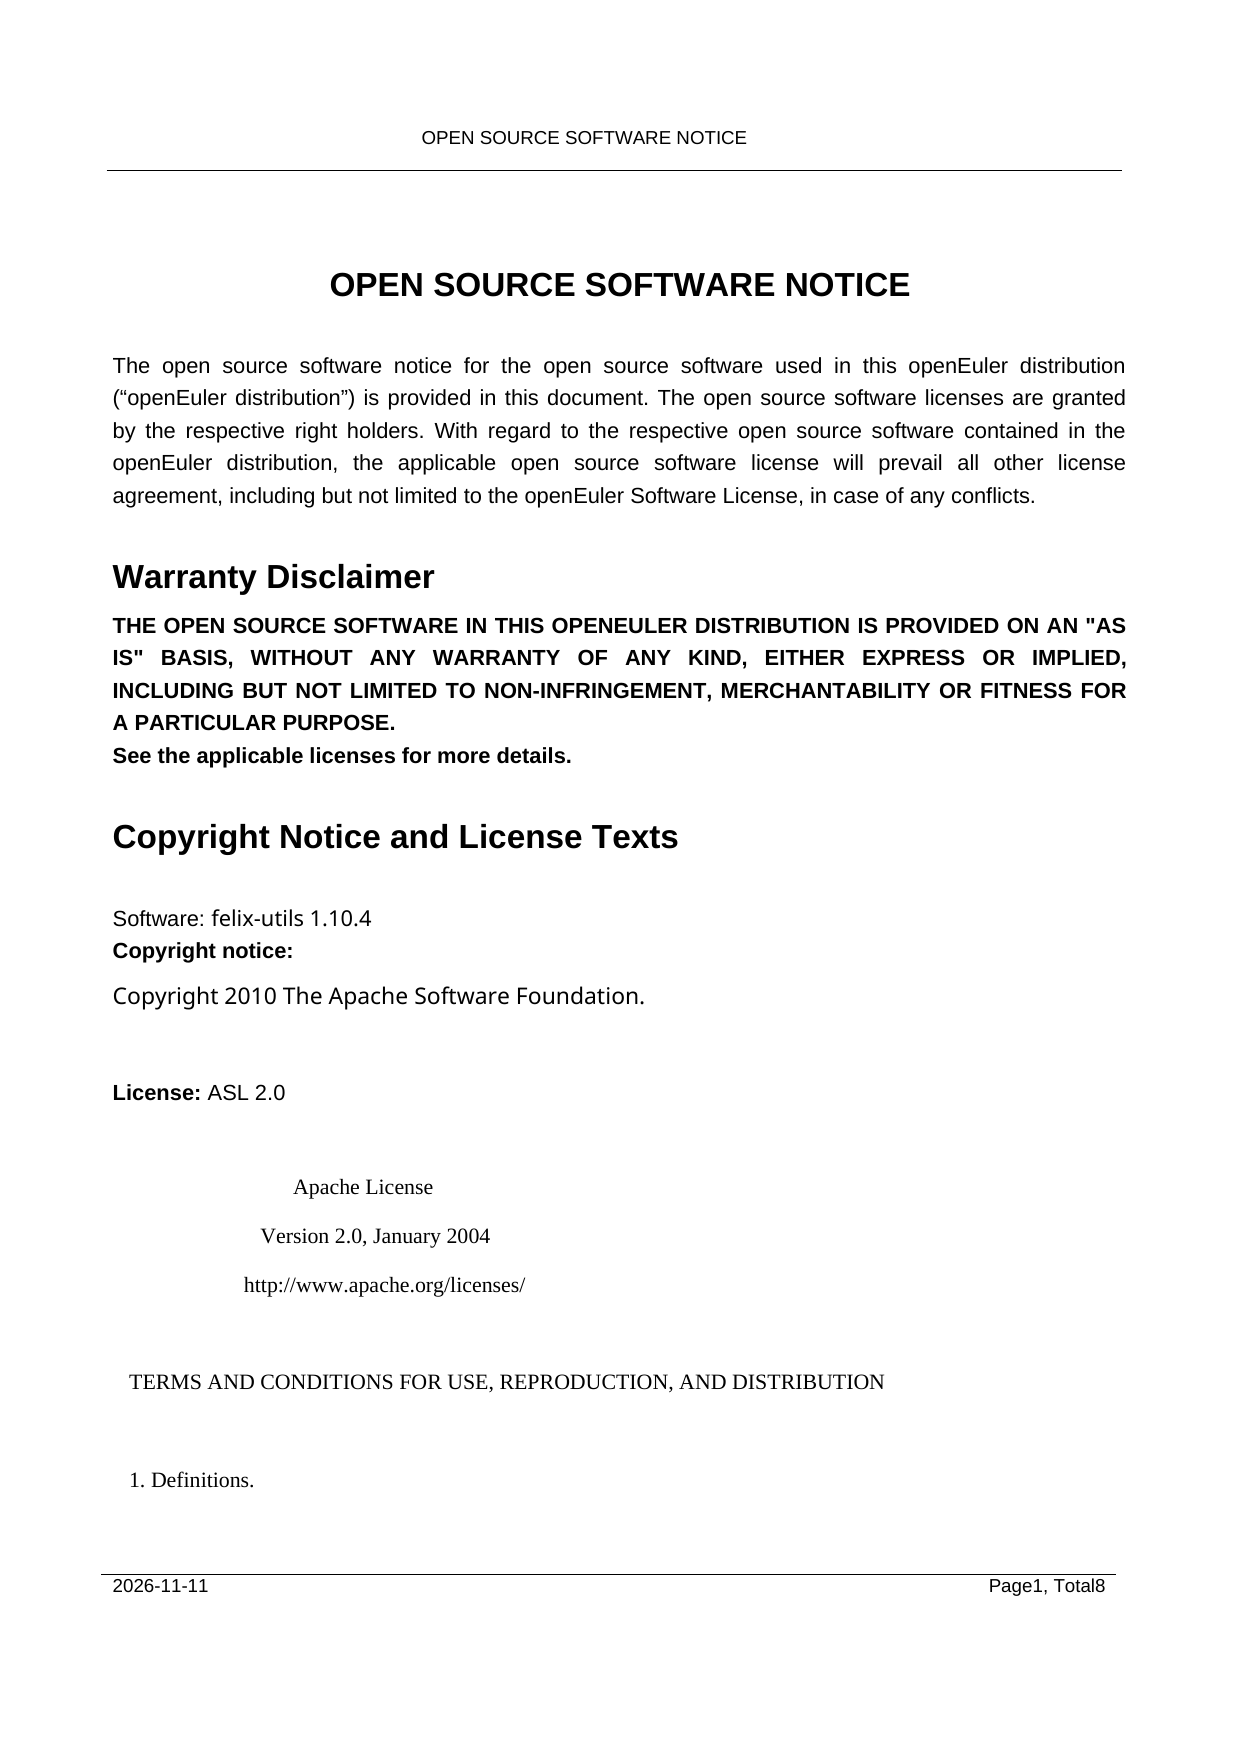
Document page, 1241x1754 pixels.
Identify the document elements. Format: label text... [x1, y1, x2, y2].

text THE OPEN SOURCE SOFTWARE IN THIS OPENEULER DISTRIBUTION IS PROVIDED ON AN "AS IS" BASIS, WITHOUT ANY WARRANTY OF ANY KIND, EITHER EXPRESS OR IMPLIED, INCLUDING BUT NOT LIMITED TO NON-INFRINGEMENT, MERCHANTABILITY OR FITNESS FOR A PARTICULAR PURPOSE. See the applicable licenses for more details. [112, 609, 1128, 771]
text Copyright 2010 The Apache Software Foundation. [112, 979, 1128, 1060]
text OPEN SOURCE SOFTWARE NOTICE [112, 251, 1128, 316]
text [112, 1122, 1128, 1495]
text License: ASL 2.0 [112, 1077, 1128, 1109]
text Warranty Disclaimer [112, 544, 1128, 609]
text Copyright Notice and License Texts [112, 804, 1128, 869]
text Software: felix-utils 1.10.4 [112, 901, 1128, 934]
text Copyright notice: [112, 934, 1128, 966]
text The open source software notice for the open source software used in this openEuler distribution (“openEuler distribution”) is provided in this document. The open source software licenses are granted by the respective right holders. With regard to the respective open source software contained in the openEuler distribution, the applicable open source software license will prevail all other license agreement, including but not limited to the openEuler Software License, in case of any conflicts. [112, 349, 1128, 511]
